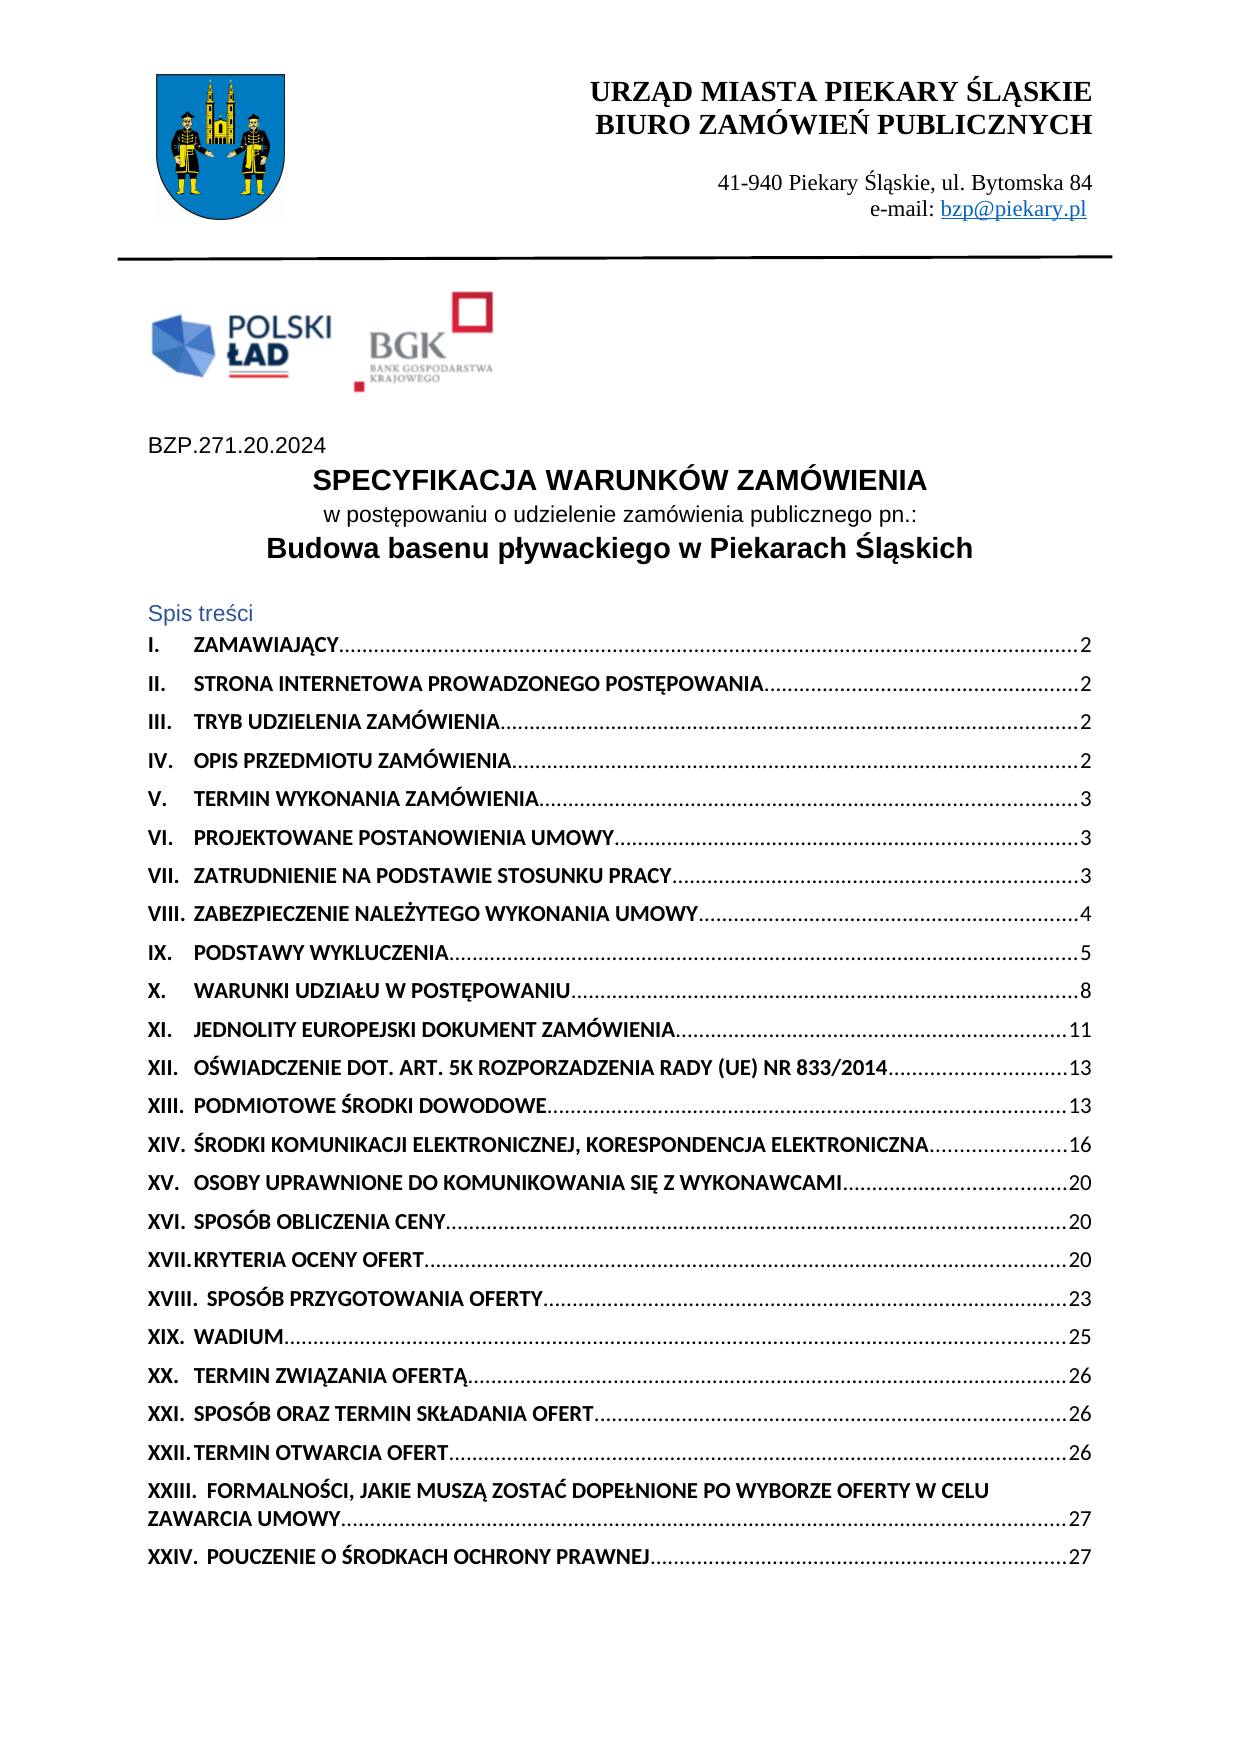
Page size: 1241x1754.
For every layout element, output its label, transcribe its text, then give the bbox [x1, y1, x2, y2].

picture [147, 288, 502, 399]
text BZP.271.20.2024 [148, 432, 1093, 459]
text SPECYFIKACJA WARUNKÓW ZAMÓWIENIA [148, 463, 1093, 496]
picture [156, 74, 285, 220]
text Budowa basenu pływackiego w Piekarach Śląskich [148, 531, 1093, 565]
text w postępowaniu o udzielenie zamówienia publicznego pn.: [148, 501, 1093, 528]
